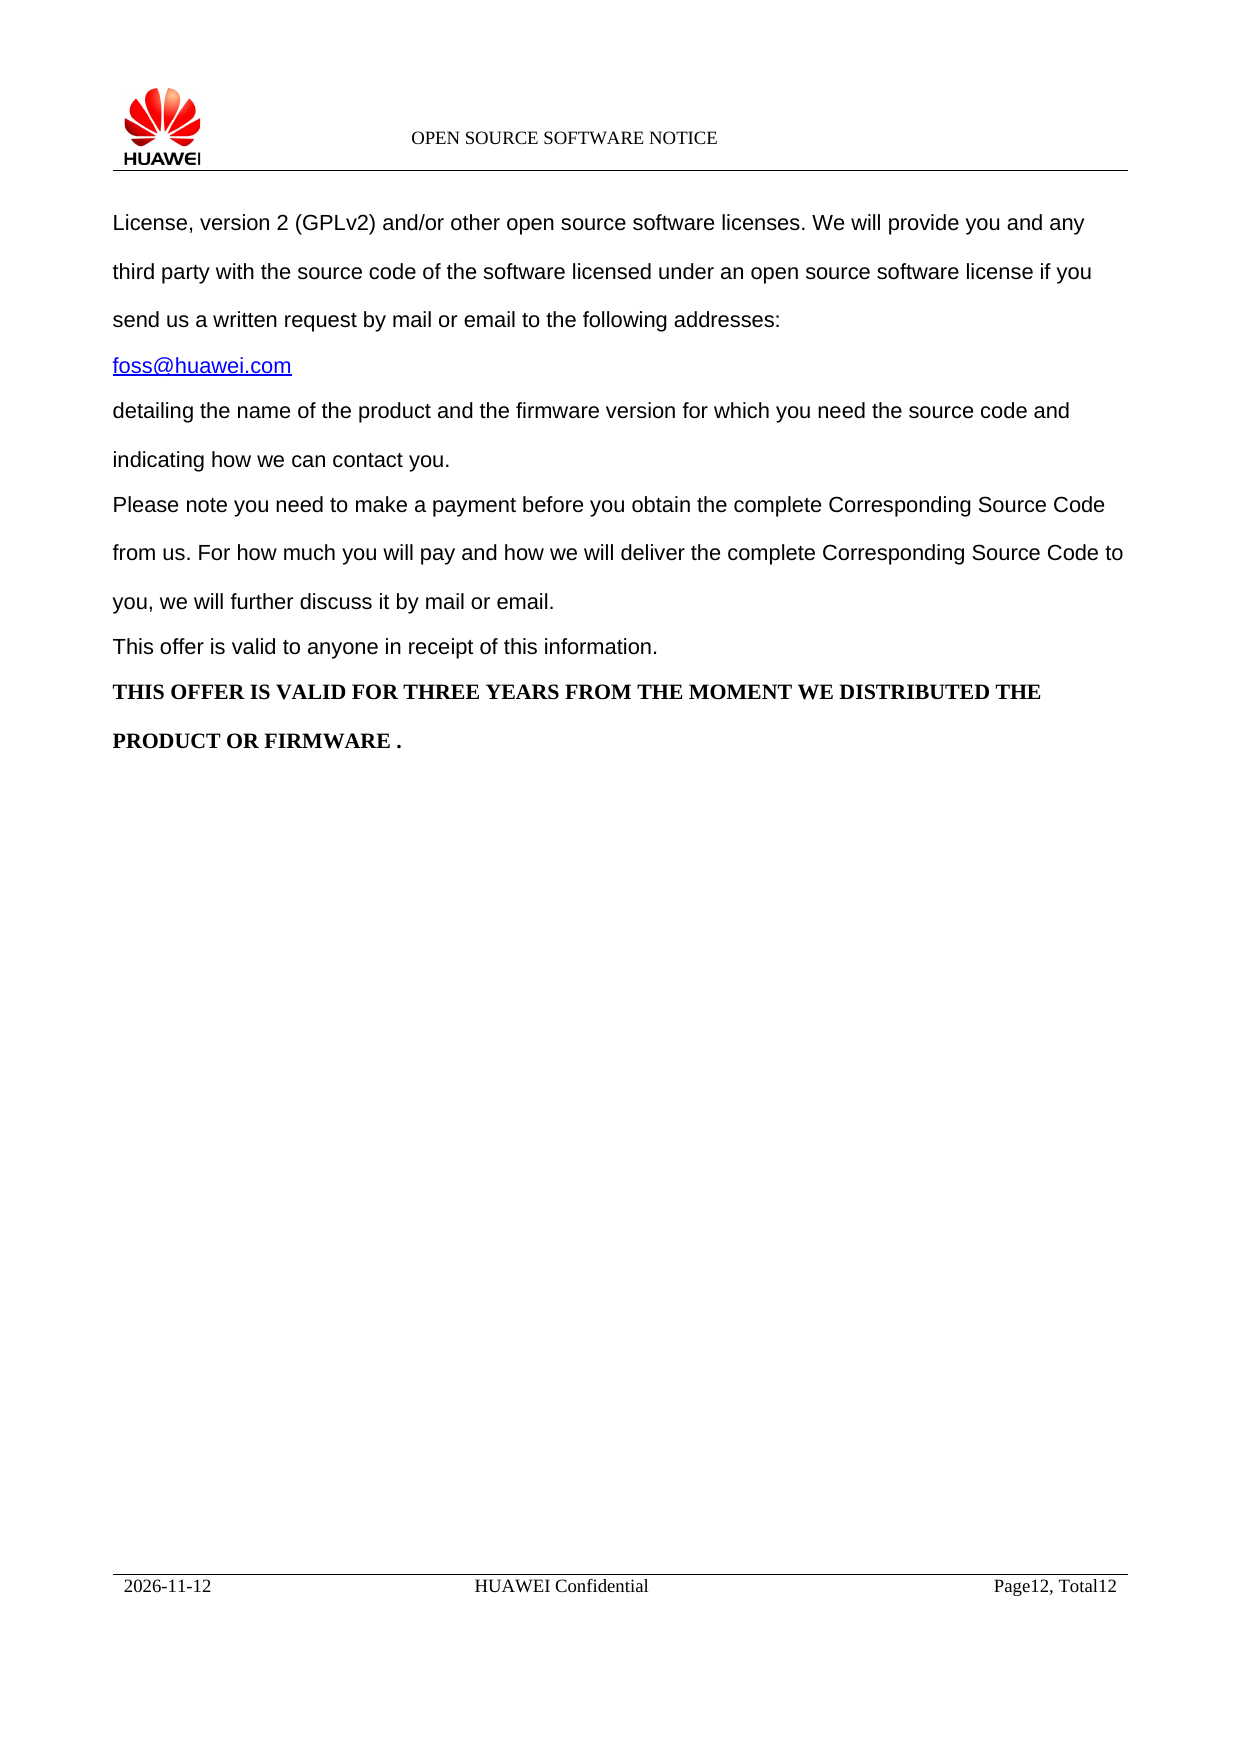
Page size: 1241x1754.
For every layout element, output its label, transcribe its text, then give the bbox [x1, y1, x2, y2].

text detailing the name of the product and the firmware version for which you need the source code and indicating how we can contact you. [112, 394, 1128, 475]
picture [124, 88, 201, 165]
text This offer is valid for three years from the moment we distributed the product or firmware . [112, 676, 1128, 757]
text foss@huawei.com [112, 349, 1128, 381]
text This offer is valid to anyone in receipt of this information. [112, 631, 1128, 663]
text Please note you need to make a payment before you obtain the complete Corresponding Source Code from us. For how much you will pay and how we will deliver the complete Corresponding Source Code to you, we will further discuss it by mail or email. [112, 488, 1128, 618]
